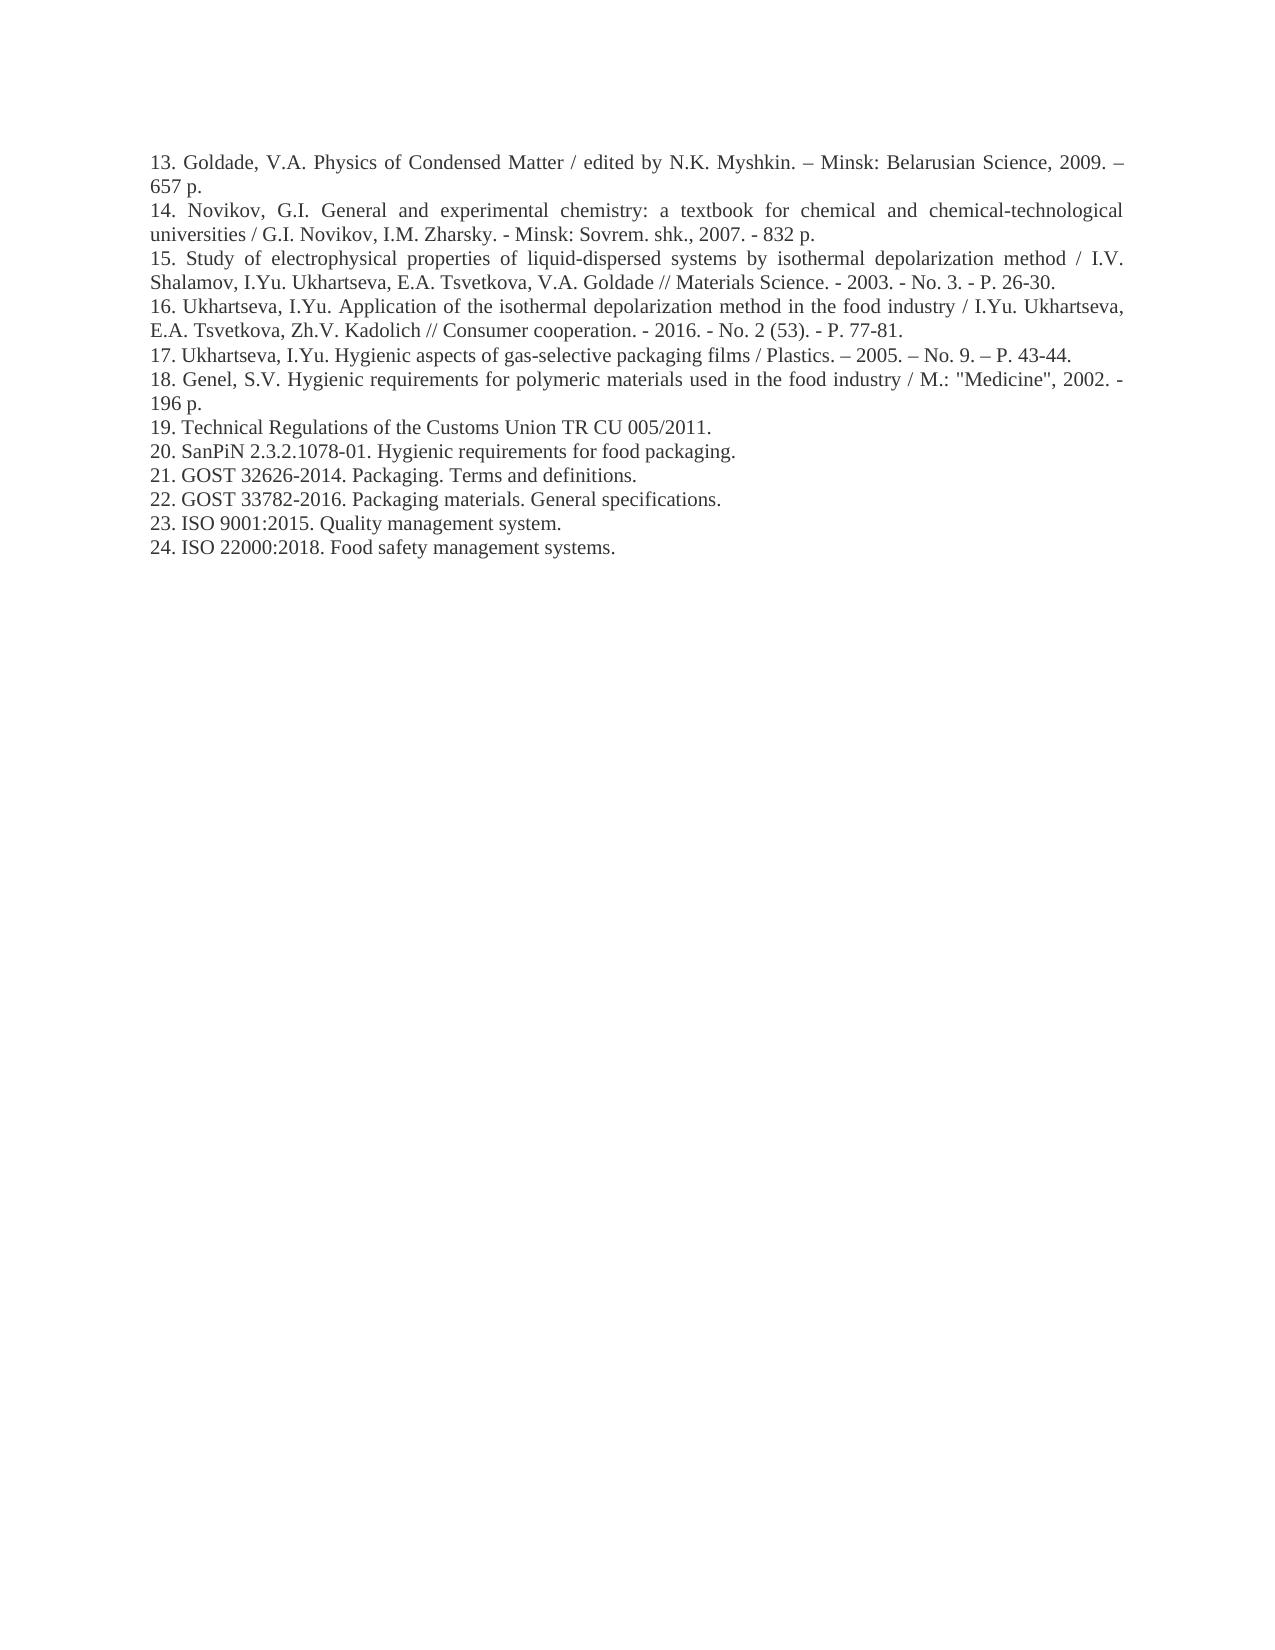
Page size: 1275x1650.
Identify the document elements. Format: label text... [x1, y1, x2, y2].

text 21. GOST 32626-2014. Packaging. Terms and definitions. [150, 463, 1125, 487]
text 20. SanPiN 2.3.2.1078-01. Hygienic requirements for food packaging. [150, 439, 1125, 463]
text 18. Genel, S.V. Hygienic requirements for polymeric materials used in the food industry / M.: "Medicine", 2002. - 196 p. [150, 367, 1125, 415]
text 19. Technical Regulations of the Customs Union TR CU 005/2011. [150, 415, 1125, 439]
text 22. GOST 33782-2016. Packaging materials. General specifications. [150, 487, 1125, 511]
text 13. Goldade, V.A. Physics of Condensed Matter / edited by N.K. Myshkin. – Minsk: Belarusian Science, 2009. – 657 p. [150, 150, 1125, 198]
text 14. Novikov, G.I. General and experimental chemistry: a textbook for chemical and chemical-technological universities / G.I. Novikov, I.M. Zharsky. - Minsk: Sovrem. shk., 2007. - 832 p. [150, 198, 1125, 246]
text 17. Ukhartseva, I.Yu. Hygienic aspects of gas-selective packaging films / Plastics. – 2005. – No. 9. – P. 43-44. [150, 342, 1125, 367]
text 16. Ukhartseva, I.Yu. Application of the isothermal depolarization method in the food industry / I.Yu. Ukhartseva, E.A. Tsvetkova, Zh.V. Kadolich // Consumer cooperation. - 2016. - No. 2 (53). - P. 77-81. [150, 294, 1125, 342]
text 24. ISO 22000:2018. Food safety management systems. [150, 535, 1125, 559]
text 15. Study of electrophysical properties of liquid-dispersed systems by isothermal depolarization method / I.V. Shalamov, I.Yu. Ukhartseva, E.A. Tsvetkova, V.A. Goldade // Materials Science. - 2003. - No. 3. - P. 26-30. [150, 246, 1125, 294]
text 23. ISO 9001:2015. Quality management system. [150, 511, 1125, 535]
